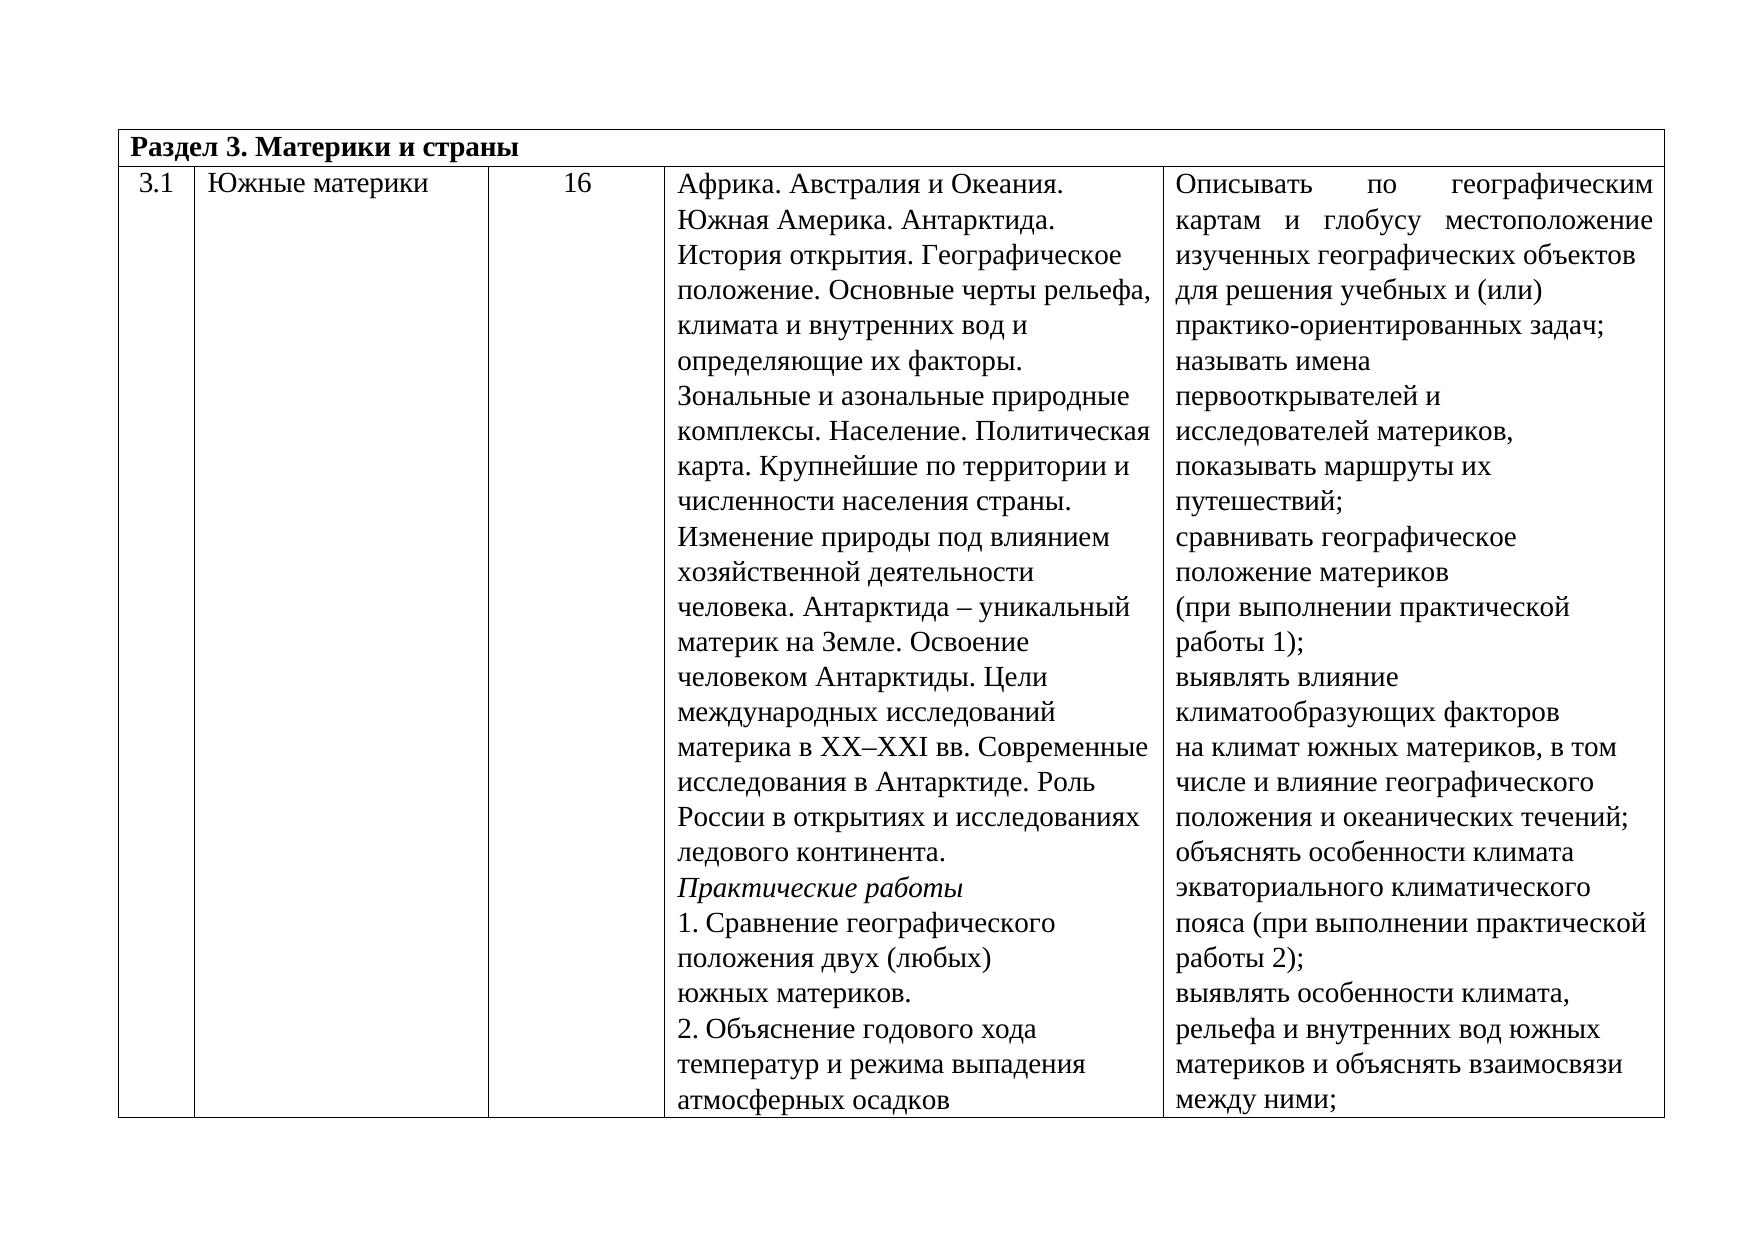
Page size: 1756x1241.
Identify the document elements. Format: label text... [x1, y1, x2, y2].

table_cell Южные материки [195, 167, 488, 1117]
table_cell 16 [489, 167, 664, 1117]
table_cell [1164, 167, 1664, 1117]
table_cell 3.1 [119, 167, 194, 1117]
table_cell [665, 167, 1163, 1117]
table_header Раздел 3. Материки и страны [119, 130, 1664, 166]
